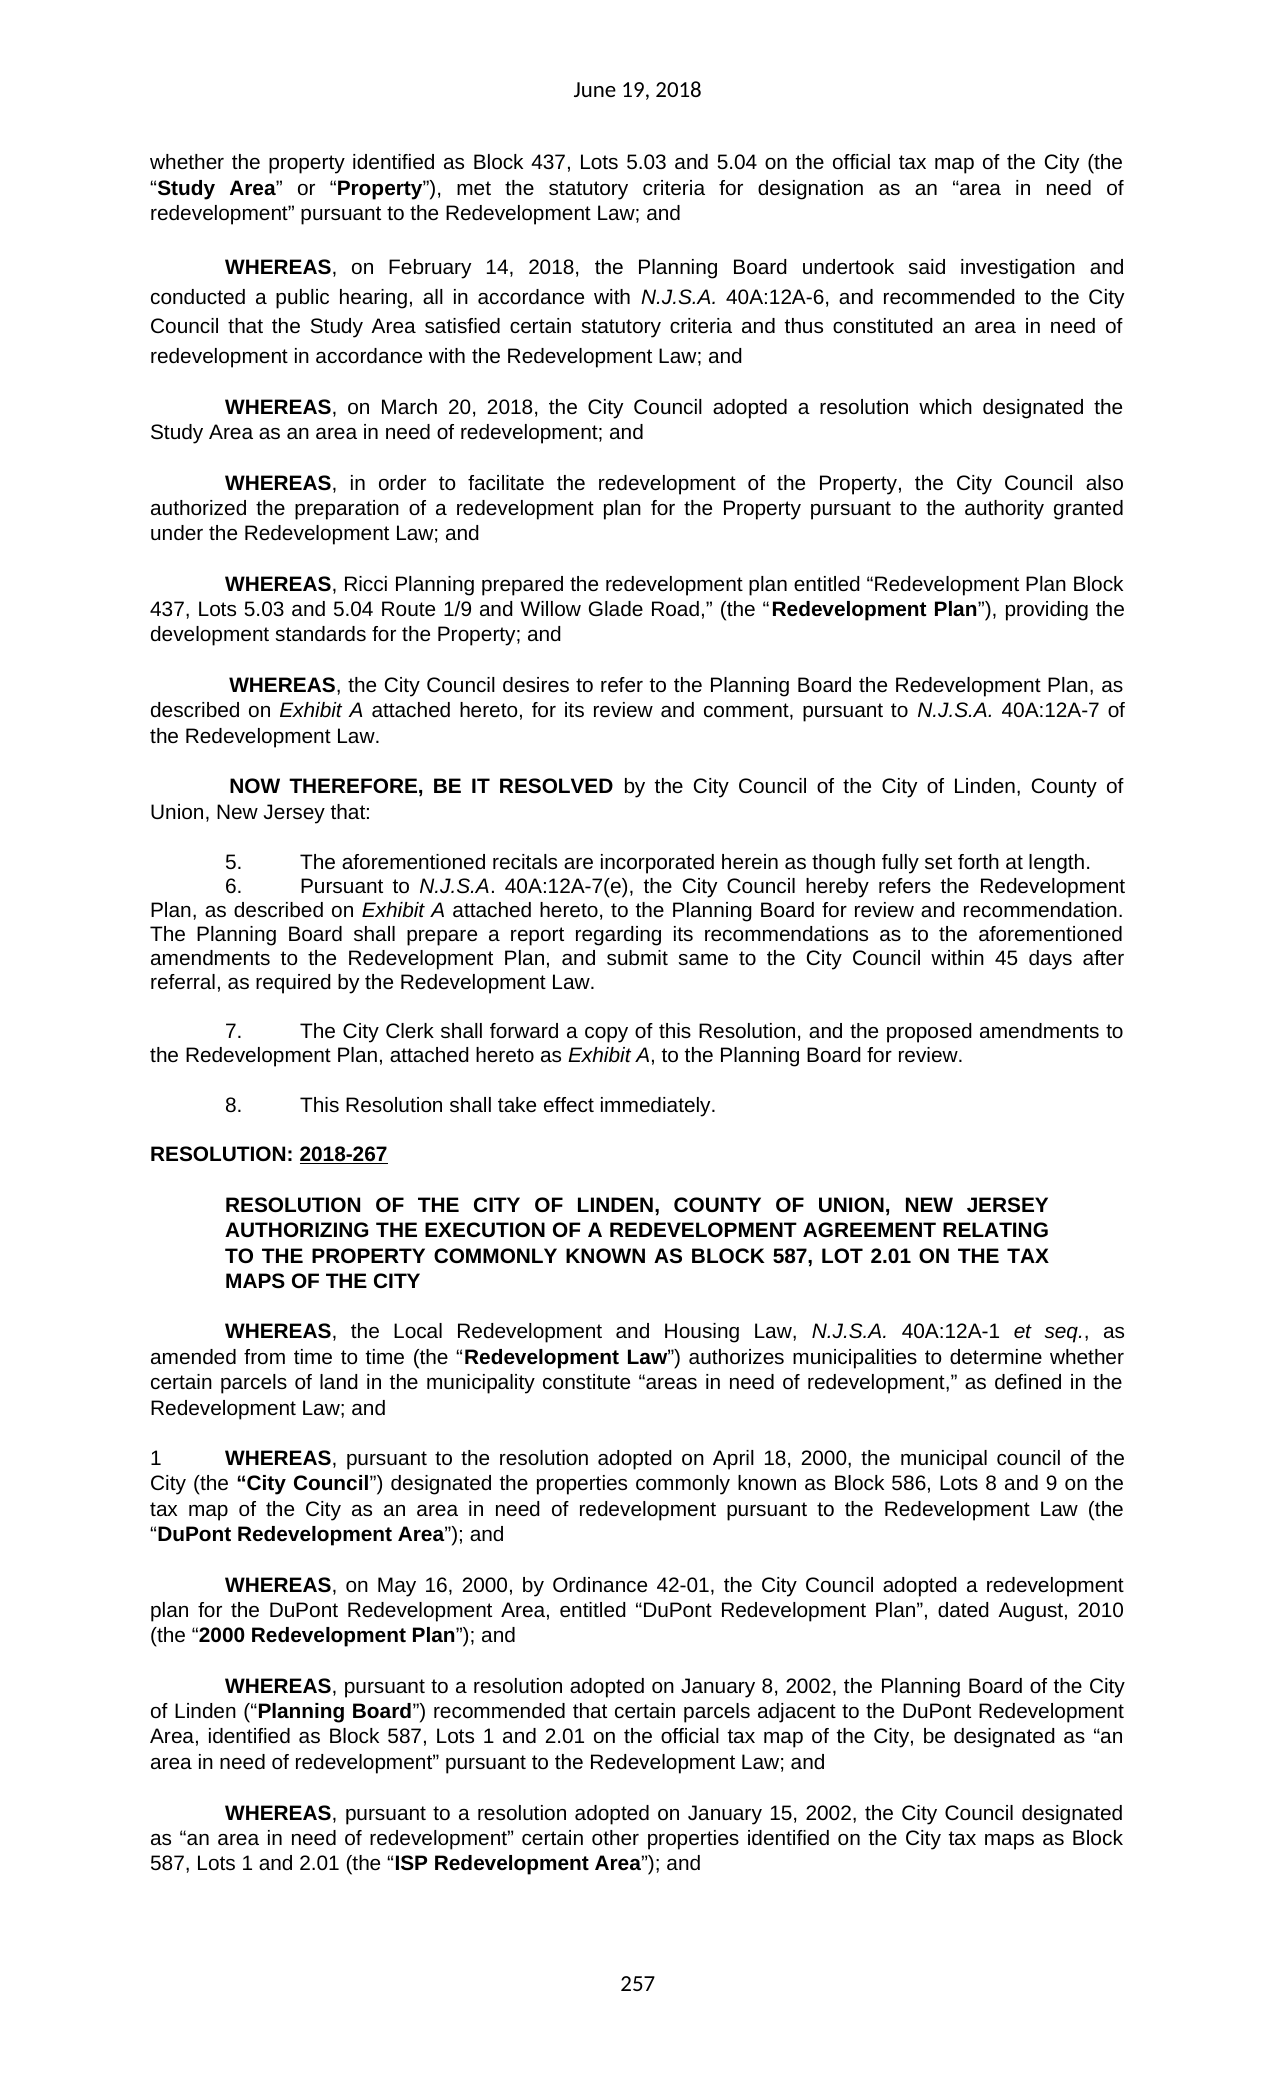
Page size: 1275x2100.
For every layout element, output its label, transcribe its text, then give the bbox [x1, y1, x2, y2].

text WHEREAS, pursuant to the resolution adopted on April 18, 2000, the municipal council of the City (the “City Council”) designated the properties commonly known as Block 586, Lots 8 and 9 on the tax map of the City as an area in need of redevelopment pursuant to the Redevelopment Law (the “DuPont Redevelopment Area”); and [150, 1446, 1125, 1546]
text WHEREAS, Ricci Planning prepared the redevelopment plan entitled “Redevelopment Plan Block 437, Lots 5.03 and 5.04 Route 1/9 and Willow Glade Road,” (the “Redevelopment Plan”), providing the development standards for the Property; and [150, 572, 1125, 646]
text WHEREAS, pursuant to a resolution adopted on January 15, 2002, the City Council designated as “an area in need of redevelopment” certain other properties identified on the City tax maps as Block 587, Lots 1 and 2.01 (the “ISP Redevelopment Area”); and [150, 1800, 1125, 1875]
text WHEREAS, in order to facilitate the redevelopment of the Property, the City Council also authorized the preparation of a redevelopment plan for the Property pursuant to the authority granted under the Redevelopment Law; and [150, 470, 1125, 545]
text WHEREAS, pursuant to a resolution adopted on January 8, 2002, the Planning Board of the City of Linden (“Planning Board”) recommended that certain parcels adjacent to the DuPont Redevelopment Area, identified as Block 587, Lots 1 and 2.01 on the official tax map of the City, be designated as “an area in need of redevelopment” pursuant to the Redevelopment Law; and [150, 1674, 1125, 1774]
text WHEREAS, on May 16, 2000, by Ordinance 42-01, the City Council adopted a redevelopment plan for the DuPont Redevelopment Area, entitled “DuPont Redevelopment Plan”, dated August, 2010 (the “2000 Redevelopment Plan”); and [150, 1572, 1125, 1647]
text WHEREAS, the Local Redevelopment and Housing Law, N.J.S.A. 40A:12A-1 et seq., as amended from time to time (the “Redevelopment Law”) authorizes municipalities to determine whether certain parcels of land in the municipality constitute “areas in need of redevelopment,” as defined in the Redevelopment Law; and [150, 1319, 1125, 1419]
list The aforementioned recitals are incorporated herein as though fully set forth at length. [150, 850, 1125, 874]
text RESOLUTION: 2018-267 [150, 1142, 1050, 1166]
text WHEREAS, on March 20, 2018, the City Council adopted a resolution which designated the Study Area as an area in need of redevelopment; and [150, 394, 1125, 444]
text NOW THEREFORE, BE IT RESOLVED by the City Council of the City of Linden, County of Union, New Jersey that: [150, 774, 1125, 823]
list Pursuant to N.J.S.A. 40A:12A-7(e), the City Council hereby refers the Redevelopment Plan, as described on Exhibit A attached hereto, to the Planning Board for review and recommendation. The Planning Board shall prepare a report regarding its recommendations as to the aforementioned amendments to the Redevelopment Plan, and submit same to the City Council within 45 days after referral, as required by the Redevelopment Law. [150, 874, 1125, 994]
list The City Clerk shall forward a copy of this Resolution, and the proposed amendments to the Redevelopment Plan, attached hereto as Exhibit A, to the Planning Board for review. [150, 1019, 1125, 1067]
text WHEREAS, on February 14, 2018, the Planning Board undertook said investigation and conducted a public hearing, all in accordance with N.J.S.A. 40A:12A-6, and recommended to the City Council that the Study Area satisfied certain statutory criteria and thus constituted an area in need of redevelopment in accordance with the Redevelopment Law; and [150, 251, 1125, 369]
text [150, 150, 1125, 224]
text RESOLUTION OF THE CITY OF LINDEN, COUNTY OF UNION, NEW JERSEY AUTHORIZING THE EXECUTION OF A REDEVELOPMENT AGREEMENT RELATING TO THE PROPERTY COMMONLY KNOWN AS BLOCK 587, LOT 2.01 ON THE TAX MAPS OF THE CITY [225, 1193, 1050, 1293]
list This Resolution shall take effect immediately. [150, 1093, 1125, 1117]
text WHEREAS, the City Council desires to refer to the Planning Board the Redevelopment Plan, as described on Exhibit A attached hereto, for its review and comment, pursuant to N.J.S.A. 40A:12A-7 of the Redevelopment Law. [150, 673, 1125, 747]
